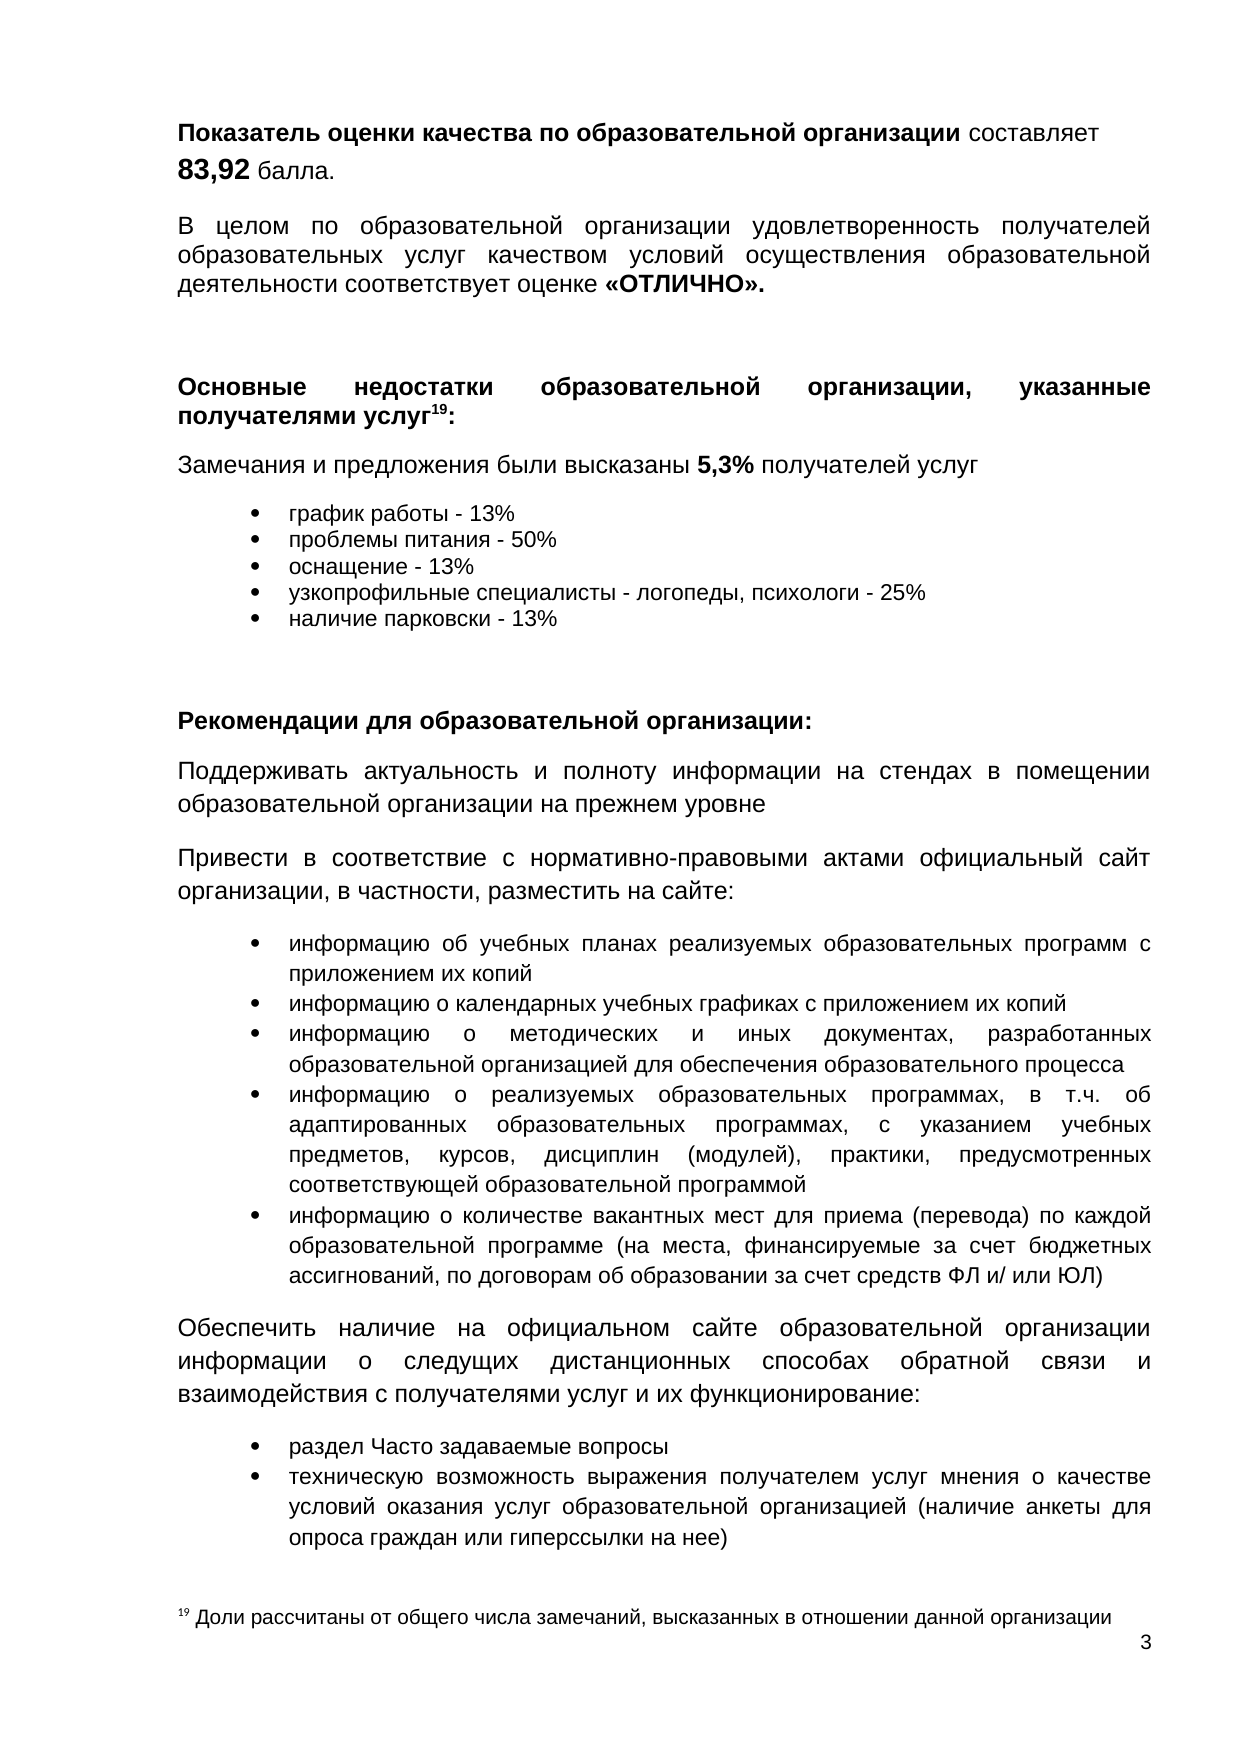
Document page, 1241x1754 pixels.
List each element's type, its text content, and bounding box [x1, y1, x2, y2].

text Привести в соответствие с нормативно-правовыми актами официальный сайт организации, в частности, разместить на сайте: [177, 843, 1152, 904]
list информацию о методических и иных документах, разработанных образовательной организацией для обеспечения образовательного процесса [251, 1020, 1152, 1077]
list раздел Часто задаваемые вопросы [251, 1433, 1152, 1459]
text Основные недостатки образовательной организации, указанные получателями услуг: [177, 372, 1152, 429]
list проблемы питания - 50% [251, 526, 1152, 553]
list оснащение - 13% [251, 553, 1152, 579]
list график работы - 13% [251, 500, 1152, 526]
list информацию о количестве вакантных мест для приема (перевода) по каждой образовательной программе (на места, финансируемые за счет бюджетных ассигнований, по договорам об образовании за счет средств ФЛ и/ или ЮЛ) [251, 1202, 1152, 1288]
text Замечания и предложения были высказаны 5,3% получателей услуг [177, 450, 1152, 479]
list узкопрофильные специалисты - логопеды, психологи - 25% [251, 579, 1152, 605]
list наличие парковски - 13% [251, 605, 1152, 632]
text Обеспечить наличие на официальном сайте образовательной организации информации о следущих дистанционных способах обратной связи и взаимодействия с получателями услуг и их функционирование: [177, 1313, 1152, 1408]
list информацию об учебных планах реализуемых образовательных программ с приложением их копий [251, 930, 1152, 986]
list информацию о реализуемых образовательных программах, в т.ч. об адаптированных образовательных программах, с указанием учебных предметов, курсов, дисциплин (модулей), практики, предусмотренных соответствующей образовательной программой [251, 1081, 1152, 1198]
text Поддерживать актуальность и полноту информации на стендах в помещении образовательной организации на прежнем уровне [177, 756, 1152, 818]
list техническую возможность выражения получателем услуг мнения о качестве условий оказания услуг образовательной организацией (наличие анкеты для опроса граждан или гиперссылки на нее) [251, 1463, 1152, 1550]
text Рекомендации для образовательной организации: [177, 706, 1152, 735]
text В целом по образовательной организации удовлетворенность получателей образовательных услуг качеством условий осуществления образовательной деятельности соответствует оценке «ОТЛИЧНО». [177, 211, 1152, 297]
text Показатель оценки качества по образовательной организации составляет 83,92 балла. [177, 118, 1152, 185]
list информацию о календарных учебных графиках с приложением их копий [251, 990, 1152, 1016]
